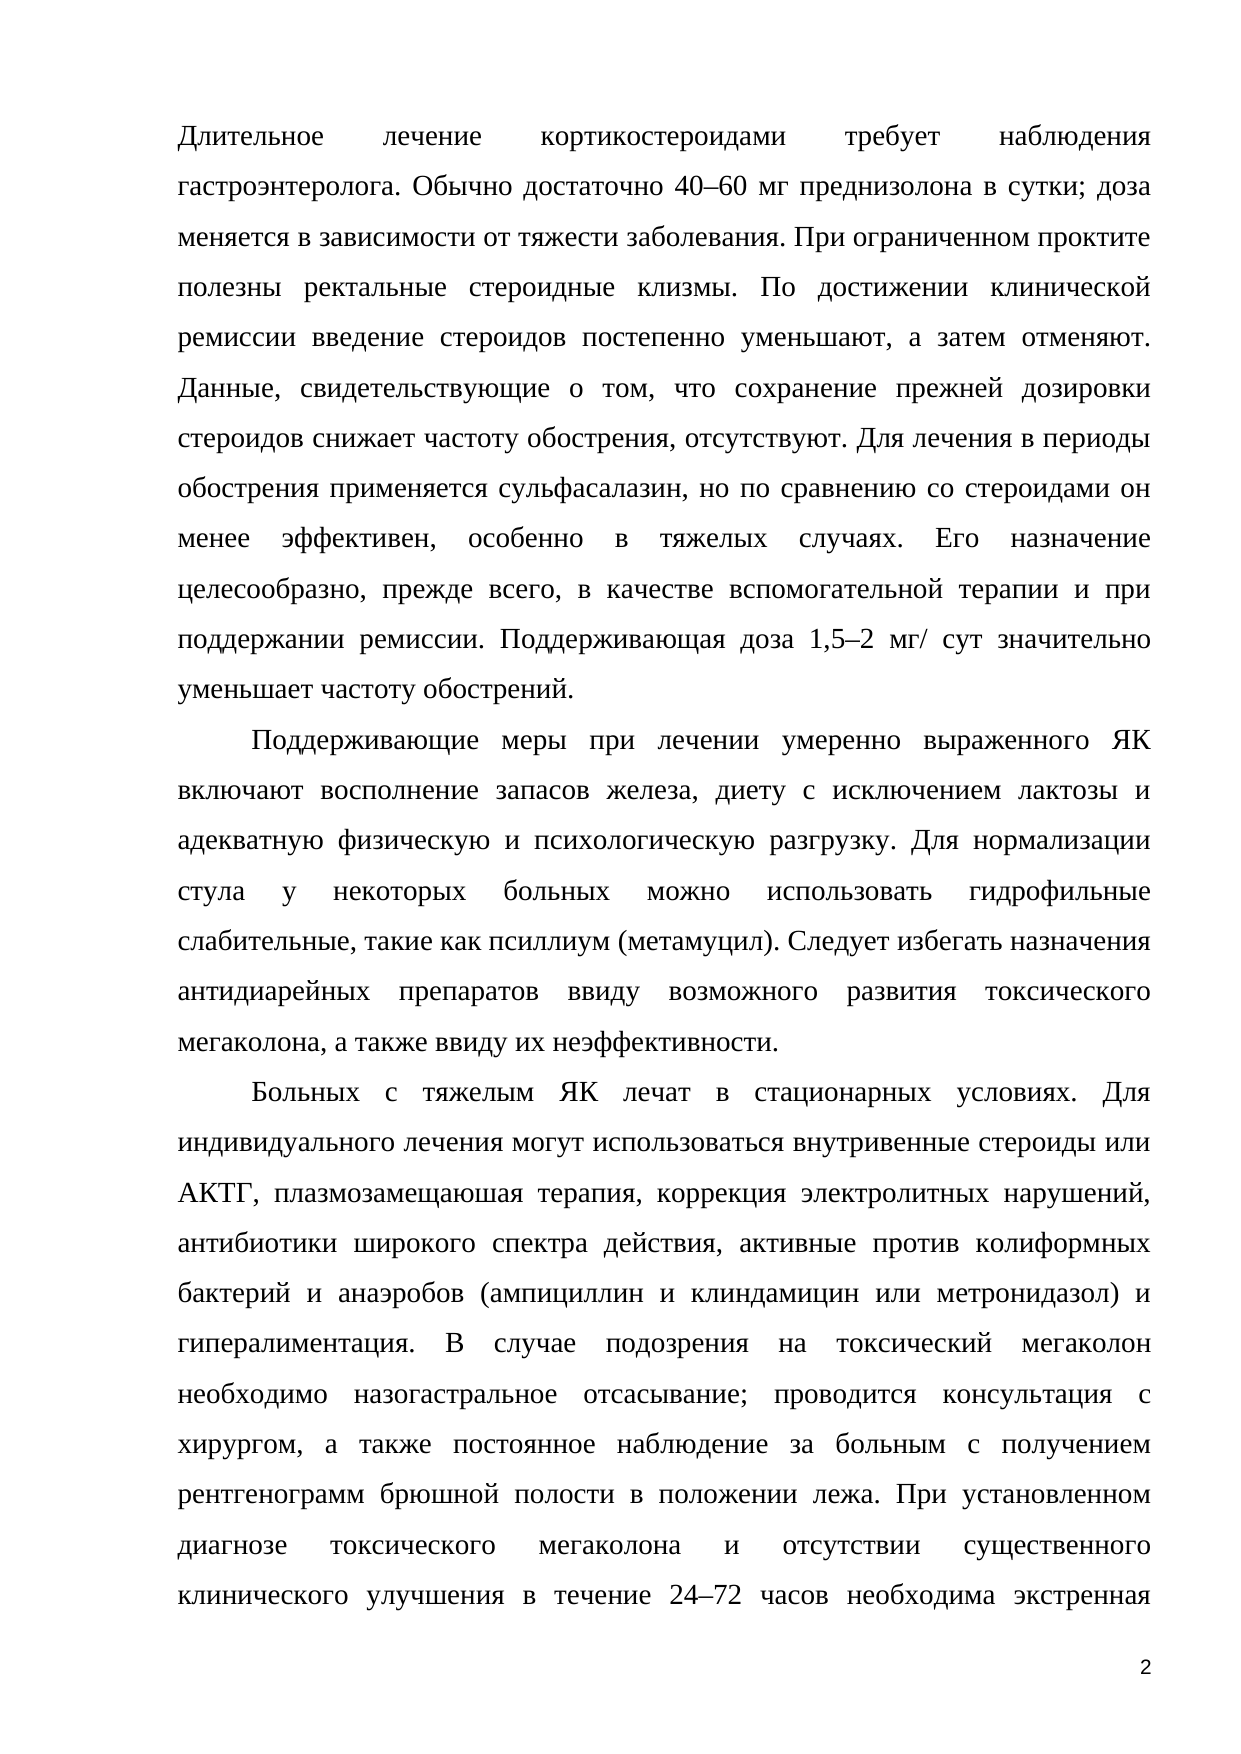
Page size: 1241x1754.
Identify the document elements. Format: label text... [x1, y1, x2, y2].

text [177, 1074, 1152, 1611]
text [177, 118, 1152, 705]
text Поддерживающие меры при лечении умеренно выраженного ЯК включают восполнение запасов железа, диету с исключением лактозы и адекватную физическую и психологическую разгрузку. Для нормализации стула у некоторых больных можно использовать гидрофильные слабительные, такие как псиллиум (метамуцил). Следует избегать назначения антидиарейных препаратов ввиду возможного развития токсического мегаколона, а также ввиду их неэффективности. [177, 722, 1152, 1057]
